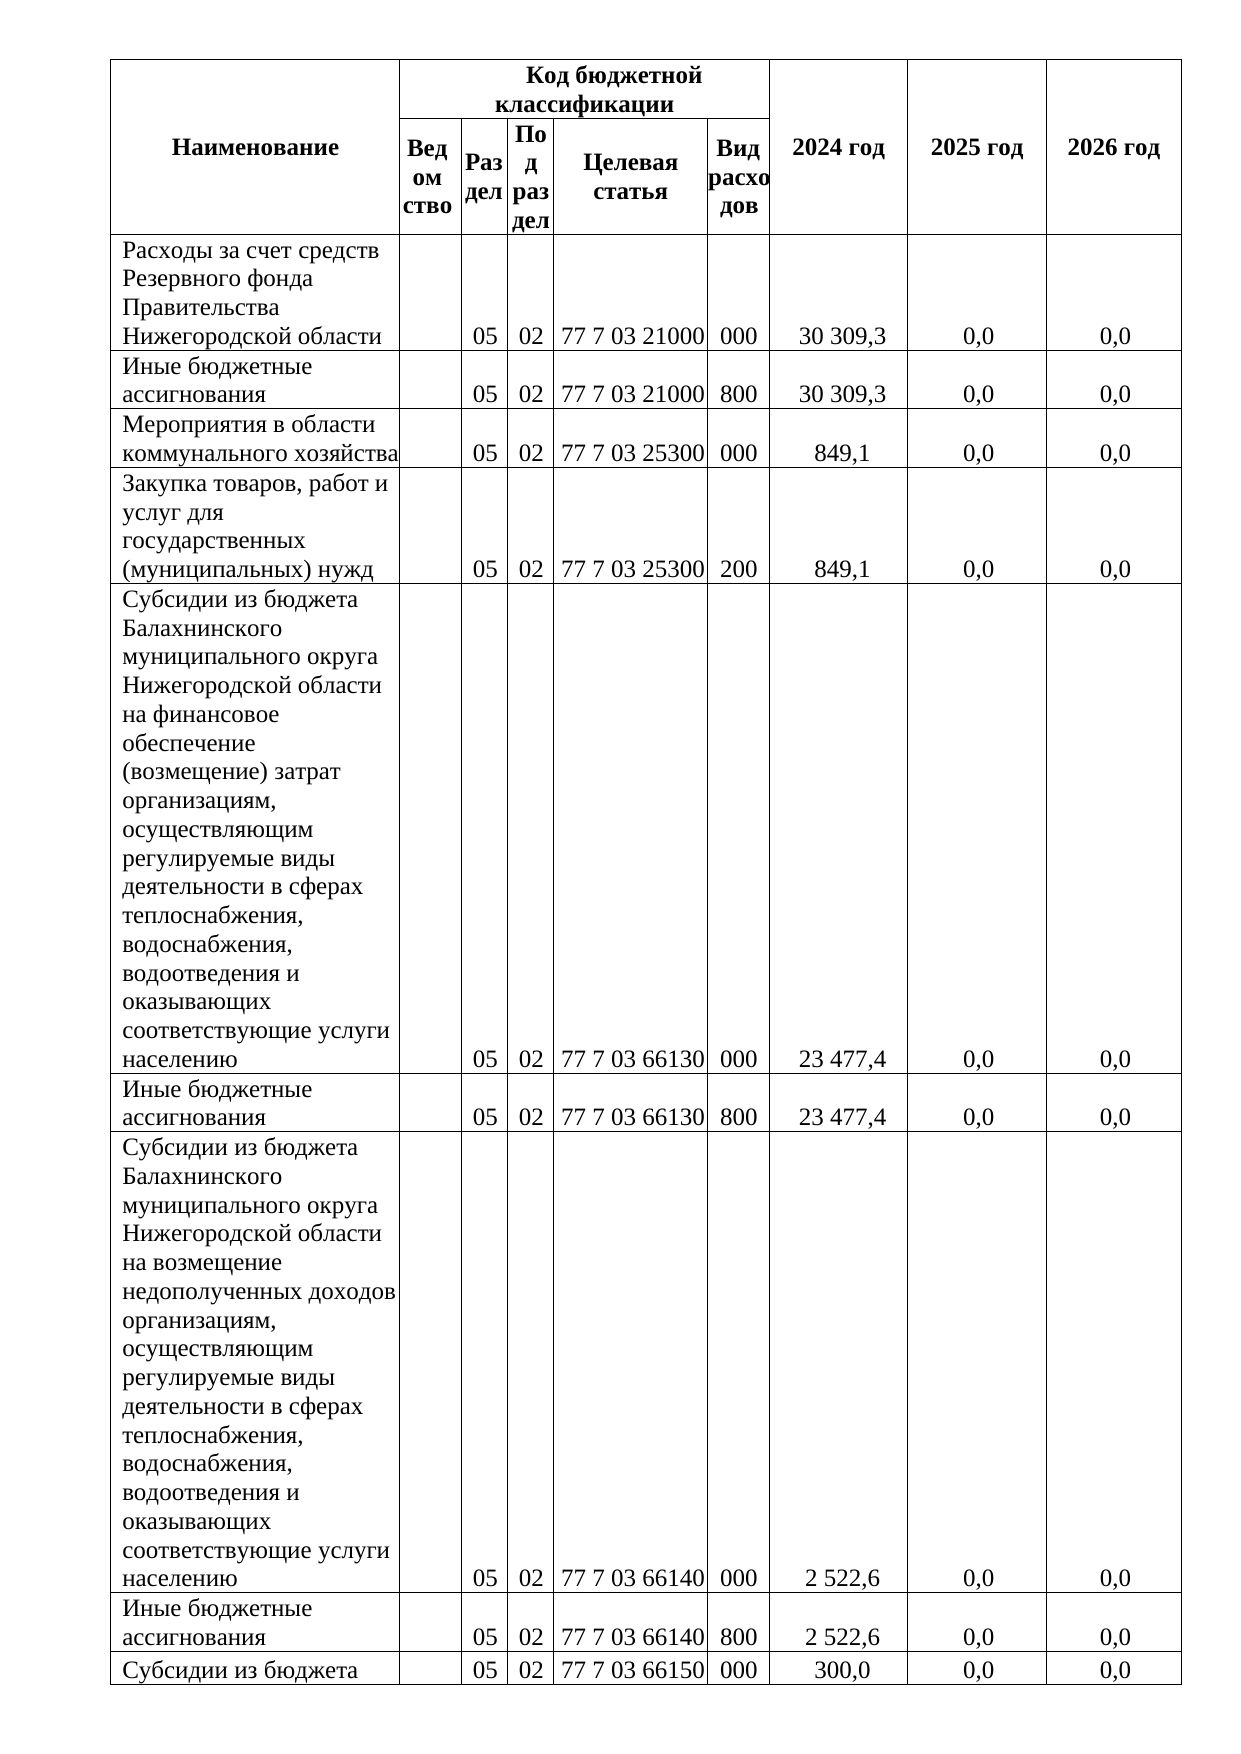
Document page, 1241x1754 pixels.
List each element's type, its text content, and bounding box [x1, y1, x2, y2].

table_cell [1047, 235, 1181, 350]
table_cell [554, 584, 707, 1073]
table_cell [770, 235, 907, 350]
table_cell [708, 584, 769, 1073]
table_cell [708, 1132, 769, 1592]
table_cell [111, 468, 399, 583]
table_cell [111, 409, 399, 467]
table_cell Под раз дел [508, 119, 553, 234]
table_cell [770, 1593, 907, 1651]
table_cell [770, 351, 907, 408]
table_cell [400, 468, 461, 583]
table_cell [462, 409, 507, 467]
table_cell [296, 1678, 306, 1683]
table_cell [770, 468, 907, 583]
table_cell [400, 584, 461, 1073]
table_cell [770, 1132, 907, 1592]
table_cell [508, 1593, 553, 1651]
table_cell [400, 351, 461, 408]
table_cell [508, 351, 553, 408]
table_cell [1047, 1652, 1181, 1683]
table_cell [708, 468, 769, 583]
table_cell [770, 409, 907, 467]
table_header Наименование [111, 60, 399, 234]
table_cell Ведом ство [400, 119, 461, 234]
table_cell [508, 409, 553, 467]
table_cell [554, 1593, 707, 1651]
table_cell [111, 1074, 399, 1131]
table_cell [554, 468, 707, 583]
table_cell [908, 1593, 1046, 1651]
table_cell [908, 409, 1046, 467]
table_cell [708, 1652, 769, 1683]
table_cell Раз дел [462, 119, 507, 234]
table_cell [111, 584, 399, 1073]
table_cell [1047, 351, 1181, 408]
table_header 2025 год [908, 60, 1046, 234]
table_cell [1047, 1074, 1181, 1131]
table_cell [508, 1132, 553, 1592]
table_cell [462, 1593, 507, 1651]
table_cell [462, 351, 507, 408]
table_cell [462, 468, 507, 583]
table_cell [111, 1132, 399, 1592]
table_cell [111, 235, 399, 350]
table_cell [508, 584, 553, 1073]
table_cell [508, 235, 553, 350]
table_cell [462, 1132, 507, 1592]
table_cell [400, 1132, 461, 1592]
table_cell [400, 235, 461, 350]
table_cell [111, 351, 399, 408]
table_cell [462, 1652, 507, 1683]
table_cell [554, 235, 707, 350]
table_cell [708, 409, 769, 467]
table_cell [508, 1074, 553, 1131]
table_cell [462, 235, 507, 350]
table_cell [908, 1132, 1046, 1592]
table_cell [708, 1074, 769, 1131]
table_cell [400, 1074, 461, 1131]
table_header 2026 год [1047, 60, 1181, 234]
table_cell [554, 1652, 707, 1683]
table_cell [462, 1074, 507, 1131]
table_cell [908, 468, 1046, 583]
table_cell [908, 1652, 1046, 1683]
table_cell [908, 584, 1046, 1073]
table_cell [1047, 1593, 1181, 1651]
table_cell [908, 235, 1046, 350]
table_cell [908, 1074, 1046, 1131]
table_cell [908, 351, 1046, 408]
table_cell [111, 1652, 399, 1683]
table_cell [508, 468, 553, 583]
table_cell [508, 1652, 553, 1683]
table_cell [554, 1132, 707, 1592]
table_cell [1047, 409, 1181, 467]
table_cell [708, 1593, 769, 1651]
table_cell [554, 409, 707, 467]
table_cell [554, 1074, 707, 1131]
table_header Код бюджетной классификации [400, 60, 769, 118]
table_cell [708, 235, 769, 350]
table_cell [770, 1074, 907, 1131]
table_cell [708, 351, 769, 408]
table_header 2024 год [770, 60, 907, 234]
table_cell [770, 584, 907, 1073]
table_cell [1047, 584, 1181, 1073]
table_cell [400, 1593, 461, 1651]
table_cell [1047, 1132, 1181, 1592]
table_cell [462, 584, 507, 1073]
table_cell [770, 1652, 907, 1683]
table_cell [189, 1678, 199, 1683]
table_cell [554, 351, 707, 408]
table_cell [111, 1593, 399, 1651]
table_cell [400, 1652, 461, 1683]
table_cell Целевая статья [554, 119, 707, 234]
table_cell Вид расходов [708, 119, 769, 234]
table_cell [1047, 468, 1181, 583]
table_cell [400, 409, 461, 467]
